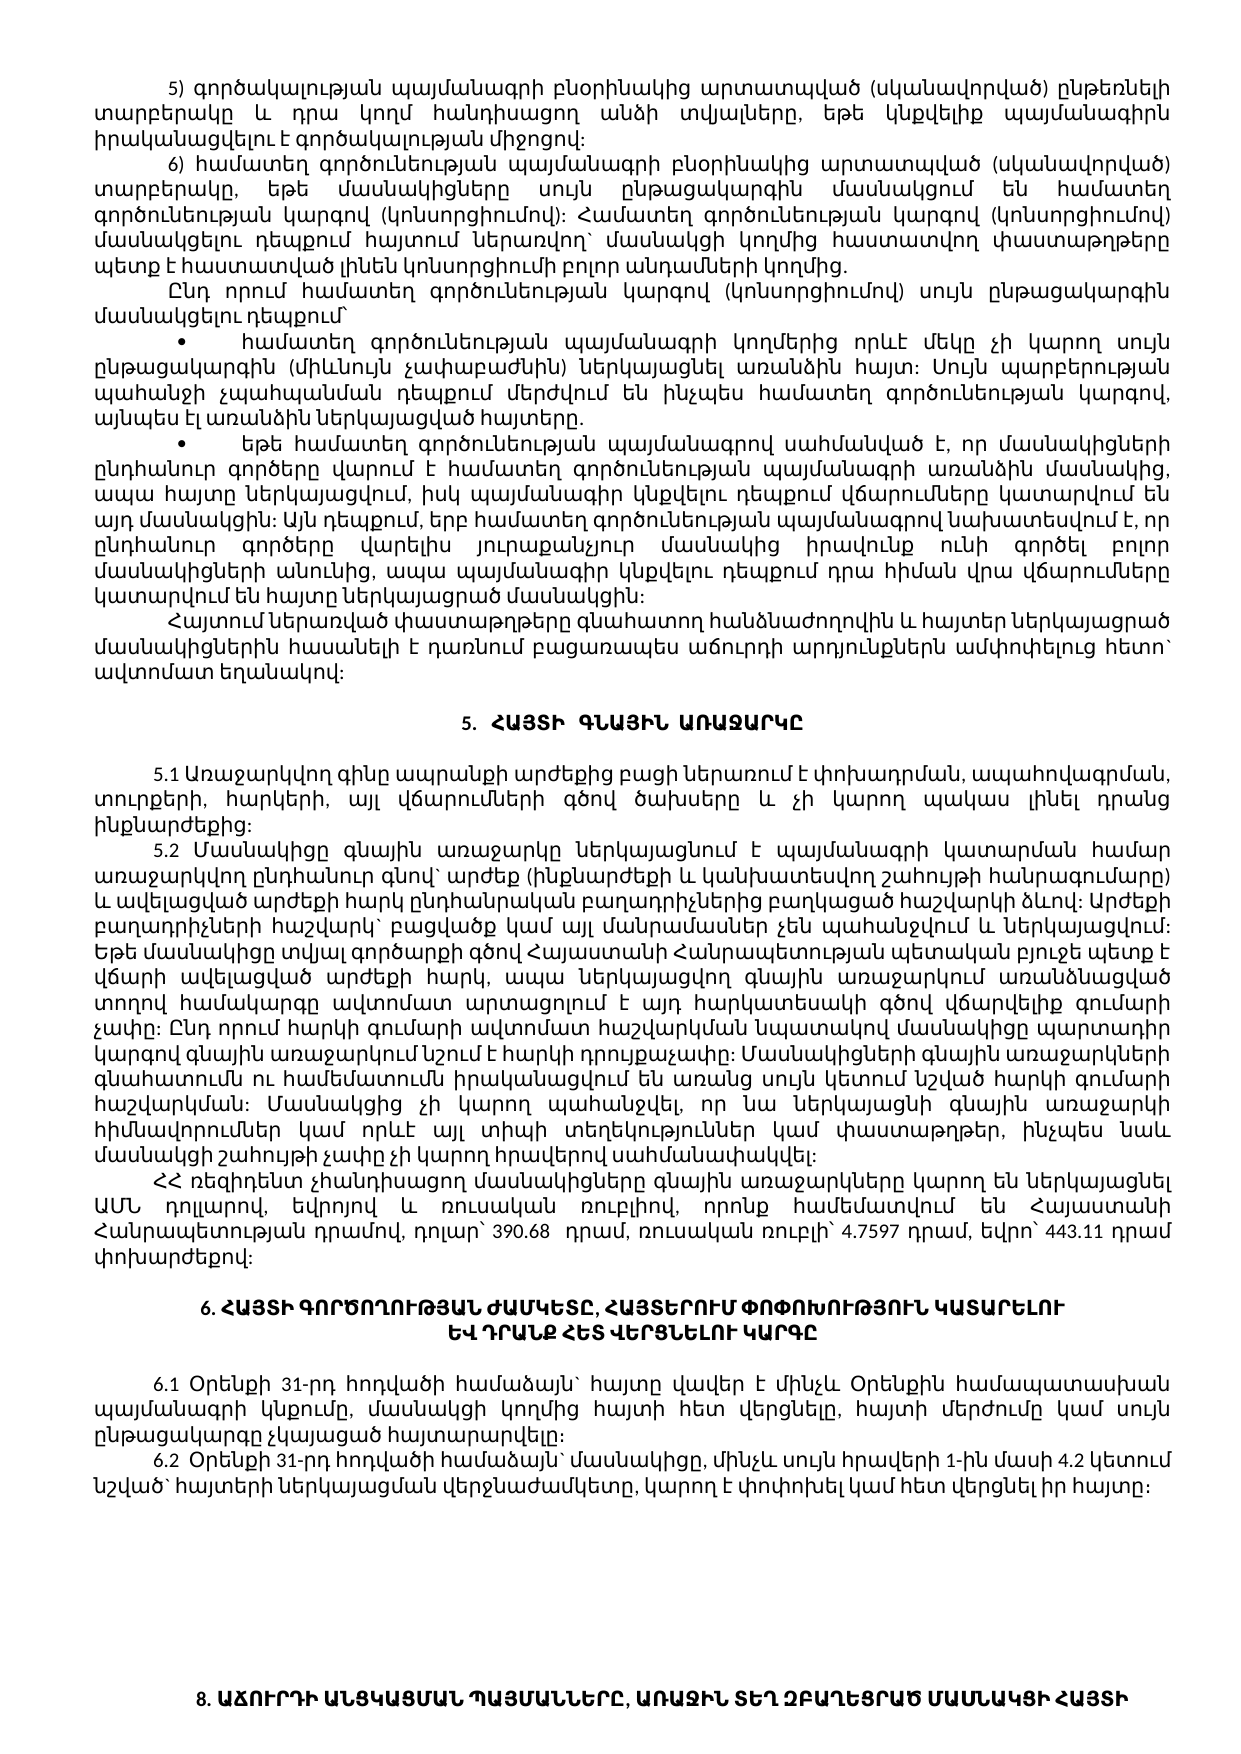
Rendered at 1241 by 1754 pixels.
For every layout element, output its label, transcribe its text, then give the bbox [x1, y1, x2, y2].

text 6.2 Օրենքի 31-րդ հոդվածի համաձայն` մասնակիցը, մինչև սույն հրավերի 1-ին մասի 4.2 կետում նշված` հայտերի ներկայացման վերջնաժամկետը, կարող է փոփոխել կամ հետ վերցնել իր հայտը։ [94, 1447, 1171, 1498]
text 8. ԱՃՈՒՐԴԻ ԱՆՑԿԱՑՄԱՆ ՊԱՅՄԱՆՆԵՐԸ, ԱՌԱՋԻՆ ՏԵՂ ԶԲԱՂԵՑՐԱԾ ՄԱՍՆԱԿՑԻ ՀԱՅՏԻ [94, 1686, 1171, 1712]
text ՀՀ ռեզիդենտ չհանդիսացող մասնակիցները գնային առաջարկները կարող են ներկայացնել ԱՄՆ դոլլարով, եվրոյով և ռուսական ռուբլիով, որոնք համեմատվում են Հայաստանի Հանրապետության դրամով, դոլար՝ 390.68 դրամ, ռուսական ռուբլի՝ 4.7597 դրամ, եվրո՝ 443.11 դրամ փոխարժեքով: [94, 1168, 1171, 1269]
text 6) համատեղ գործունեության պայմանագրի բնօրինակից արտատպված (սկանավորված) տարբերակը, եթե մասնակիցները սույն ընթացակարգին մասնակցում են համատեղ գործունեության կարգով (կոնսորցիումով): Համատեղ գործունեության կարգով (կոնսորցիումով) մասնակցելու դեպքում հայտում ներառվող` մասնակցի կողմից հաստատվող փաստաթղթերը պետք է հաստատված լինեն կոնսորցիումի բոլոր անդամների կողմից. [94, 151, 1171, 278]
text 5. ՀԱՅՏԻ ԳՆԱՅԻՆ ԱՌԱՋԱՐԿԸ [94, 710, 1171, 736]
text ԵՎ ԴՐԱՆՔ ՀԵՏ ՎԵՐՑՆԵԼՈՒ ԿԱՐԳԸ [94, 1320, 1171, 1346]
text Ընդ որում համատեղ գործունեության կարգով (կոնսորցիումով) սույն ընթացակարգին մասնակցելու դեպքում՝ [94, 278, 1171, 329]
text 5.1 Առաջարկվող գինը ապրանքի արժեքից բացի ներառում է փոխադրման, ապահովագրման, տուրքերի, հարկերի, այլ վճարումների գծով ծախսերը և չի կարող պակաս լինել դրանց ինքնարժեքից: [94, 761, 1171, 837]
list համատեղ գործունեության պայմանագրի կողմերից որևէ մեկը չի կարող սույն ընթացակարգին (միևնույն չափաբաժնին) ներկայացնել առանձին հայտ: Սույն պարբերության պահանջի չպահպանման դեպքում մերժվում են ինչպես համատեղ գործունեության կարգով, այնպես էլ առանձին ներկայացված հայտերը. [94, 329, 1171, 431]
text 5) գործակալության պայմանագրի բնօրինակից արտատպված (սկանավորված) ընթեռնելի տարբերակը և դրա կողմ հանդիսացող անձի տվյալները, եթե կնքվելիք պայմանագիրն իրականացվելու է գործակալության միջոցով: [94, 75, 1171, 151]
text 5.2 Մասնակիցը գնային առաջարկը ներկայացնում է պայմանագրի կատարման համար առաջարկվող ընդհանուր գնով` արժեք (ինքնարժեքի և կանխատեսվող շահույթի հանրագումարը) և ավելացված արժեքի հարկ ընդհանրական բաղադրիչներից բաղկացած հաշվարկի ձևով: Արժեքի բաղադրիչների հաշվարկ` բացվածք կամ այլ մանրամասներ չեն պահանջվում և ներկայացվում: Եթե մասնակիցը տվյալ գործարքի գծով Հայաստանի Հանրապետության պետական բյուջե պետք է վճարի ավելացված արժեքի հարկ, ապա ներկայացվող գնային առաջարկում առանձնացված տողով համակարգը ավտոմատ արտացոլում է այդ հարկատեսակի գծով վճարվելիք գումարի չափը: Ընդ որում հարկի գումարի ավտոմատ հաշվարկման նպատակով մասնակիցը պարտադիր կարգով գնային առաջարկում նշում է հարկի դրույքաչափը: Մասնակիցների գնային առաջարկների գնահատումն ու համեմատումն իրականացվում են առանց սույն կետում նշված հարկի գումարի հաշվարկման: Մասնակցից չի կարող պահանջվել, որ նա ներկայացնի գնային առաջարկի հիմնավորումներ կամ որևէ այլ տիպի տեղեկություններ կամ փաստաթղթեր, ինչպես նաև մասնակցի շահույթի չափը չի կարող հրավերով սահմանափակվել: [94, 837, 1171, 1168]
text 6. ՀԱՅՏԻ ԳՈՐԾՈՂՈՒԹՅԱՆ ԺԱՄԿԵՏԸ, ՀԱՅՏԵՐՈՒՄ ՓՈՓՈԽՈՒԹՅՈՒՆ ԿԱՏԱՐԵԼՈՒ [94, 1295, 1171, 1320]
list եթե համատեղ գործունեության պայմանագրով սահմանված է, որ մասնակիցների ընդհանուր գործերը վարում է համատեղ գործունեության պայմանագրի առանձին մասնակից, ապա հայտը ներկայացվում, իսկ պայմանագիր կնքվելու դեպքում վճարումները կատարվում են այդ մասնակցին: Այն դեպքում, երբ համատեղ գործունեության պայմանագրով նախատեսվում է, որ ընդհանուր գործերը վարելիս յուրաքանչյուր մասնակից իրավունք ունի գործել բոլոր մասնակիցների անունից, ապա պայմանագիր կնքվելու դեպքում դրա հիման վրա վճարումները կատարվում են հայտը ներկայացրած մասնակցին: [94, 431, 1171, 609]
text Հայտում ներառված փաստաթղթերը գնահատող հանձնաժողովին և հայտեր ներկայացրած մասնակիցներին հասանելի է դառնում բացառապես աճուրդի արդյունքներն ամփոփելուց հետո` ավտոմատ եղանակով: [94, 609, 1171, 685]
text 6.1 Օրենքի 31-րդ հոդվածի համաձայն` հայտը վավեր է մինչև Օրենքին համապատասխան պայմանագրի կնքումը, մասնակցի կողմից հայտի հետ վերցնելը, հայտի մերժումը կամ սույն ընթացակարգը չկայացած հայտարարվելը։ [94, 1371, 1171, 1447]
